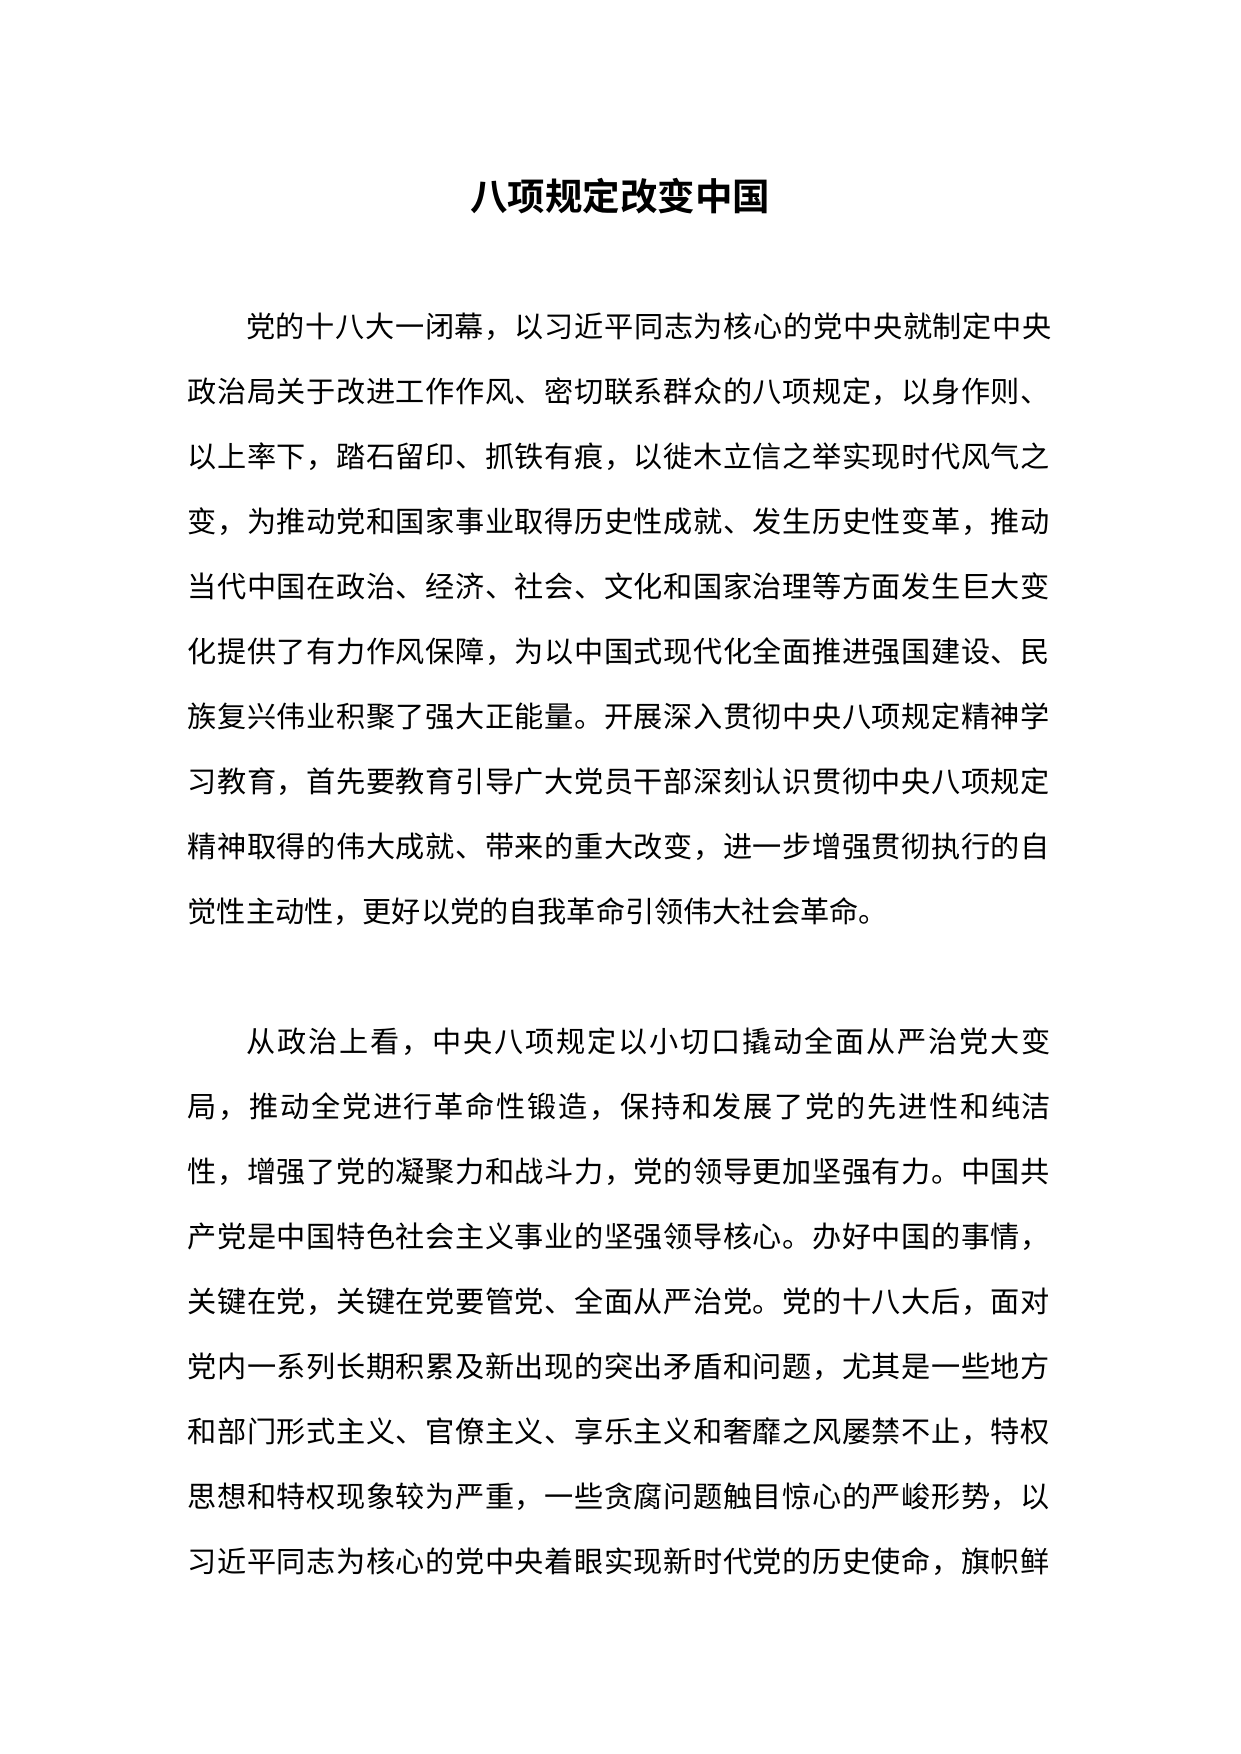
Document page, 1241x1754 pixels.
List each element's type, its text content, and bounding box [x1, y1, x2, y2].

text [187, 1007, 1053, 1592]
text 八项规定改变中国 [187, 162, 1053, 227]
text 党的十八大一闭幕，以习近平同志为核心的党中央就制定中央政治局关于改进工作作风、密切联系群众的八项规定，以身作则、以上率下，踏石留印、抓铁有痕，以徙木立信之举实现时代风气之变，为推动党和国家事业取得历史性成就、发生历史性变革，推动当代中国在政治、经济、社会、文化和国家治理等方面发生巨大变化提供了有力作风保障，为以中国式现代化全面推进强国建设、民族复兴伟业积聚了强大正能量。开展深入贯彻中央八项规定精神学习教育，首先要教育引导广大党员干部深刻认识贯彻中央八项规定精神取得的伟大成就、带来的重大改变，进一步增强贯彻执行的自觉性主动性，更好以党的自我革命引领伟大社会革命。 [187, 292, 1053, 942]
